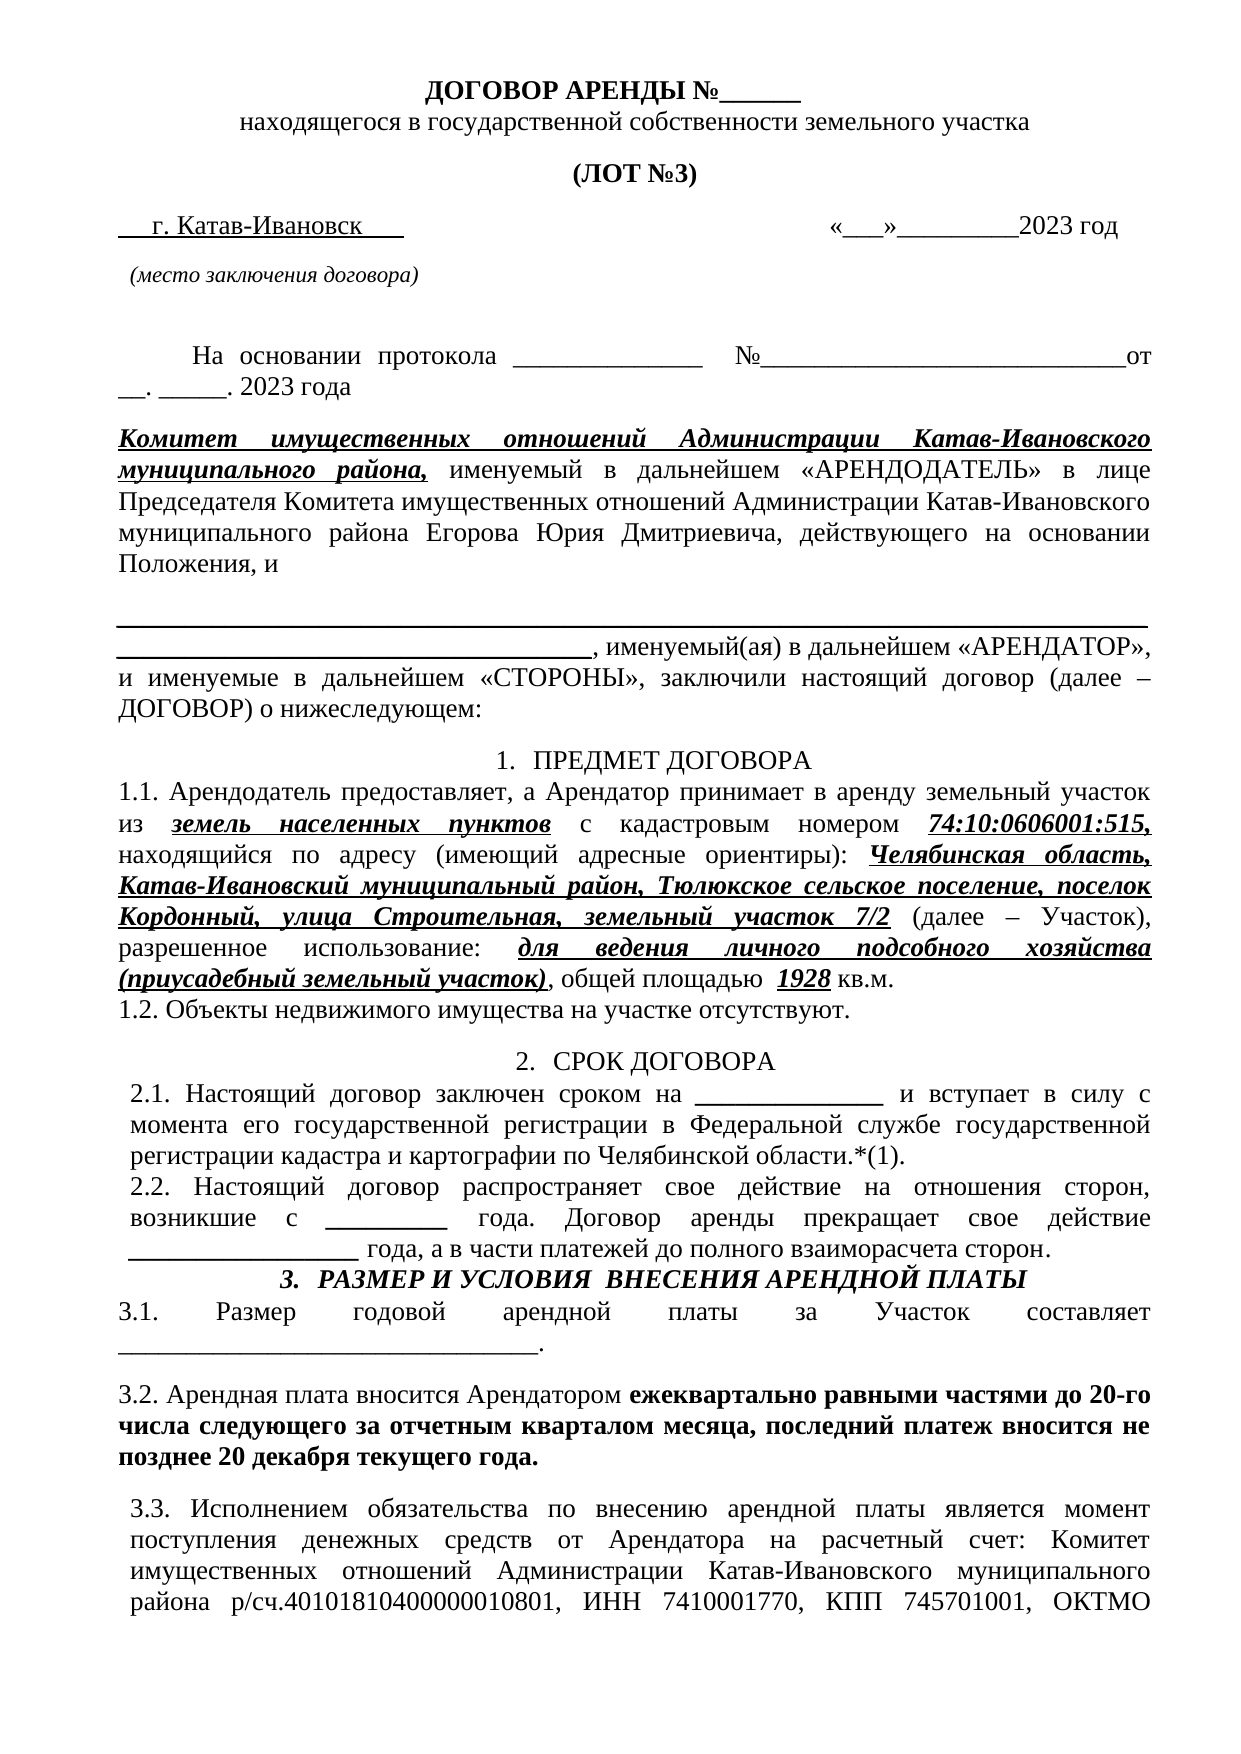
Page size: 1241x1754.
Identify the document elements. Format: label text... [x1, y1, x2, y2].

text Комитет имущественных отношений Администрации Катав-Ивановского муниципального района, именуемый в дальнейшем «АРЕНДОДАТЕЛЬ» в лице Председателя Комитета имущественных отношений Администрации Катав-Ивановского муниципального района Егорова Юрия Дмитриевича, действующего на основании Положения, и [118, 451, 1152, 578]
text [130, 1492, 1152, 1617]
title ДОГОВОР АРЕНДЫ №______ [74, 74, 1152, 105]
subtitle РАЗМЕР И УСЛОВИЯ ВНЕСЕНИЯ АРЕНДНОЙ ПЛАТЫ [156, 1263, 1152, 1295]
list СРОК ДОГОВОРА [156, 1046, 1136, 1077]
text находящегося в государственной собственности земельного участка [118, 105, 1152, 136]
text г. Катав-Ивановск «___»_________2023 год [118, 209, 1152, 240]
text (место заключения договора) [118, 261, 1152, 287]
text 2.2. Настоящий договор распространяет свое действие на отношения сторон, возникшие с _________ года. Договор аренды прекращает свое действие _________________ года, а в части платежей до полного взаиморасчета сторон. [130, 1170, 1152, 1263]
list ПРЕДМЕТ ДОГОВОРА [156, 744, 1152, 776]
text 3.2. Арендная плата вносится Арендатором ежеквартально равными частями до 20-го числа следующего за отчетным кварталом месяца, последний платеж вносится не позднее 20 декабря текущего года. [118, 1378, 1152, 1471]
text 1.2. Объекты недвижимого имущества на участке отсутствуют. [118, 993, 1152, 1025]
text 1.1. Арендодатель предоставляет, а Арендатор принимает в аренду земельный участок из земель населенных пунктов с кадастровым номером 74:10:0606001:515, находящийся по адресу (имеющий адресные ориентиры): Челябинская область, Катав-Ивановский муниципальный район, Тюлюкское сельское поселение, поселок Кордонный, улица Строительная, земельный участок 7/2 (далее – Участок), разрешенное использование: для ведения личного подсобного хозяйства (приусадебный земельный участок), общей площадью 1928 кв.м. [118, 776, 1152, 896]
text 2.1. Настоящий договор заключен сроком на ______________ и вступает в силу с момента его государственной регистрации в Федеральной службе государственной регистрации кадастра и картографии по Челябинской области.*(1). [130, 1077, 1152, 1170]
text На основании протокола ______________ №___________________________от __. _____. 2023 года [118, 339, 1152, 402]
text _______________________________________________________________________________________________________________, именуемый(ая) в дальнейшем «АРЕНДАТОР», и именуемые в дальнейшем «СТОРОНЫ», заключили настоящий договор (далее – ДОГОВОР) о нижеследующем: [118, 599, 1152, 723]
text Комитет имущественных отношений Администрации Катав-Ивановского муниципального района, именуемый в дальнейшем «АРЕНДОДАТЕЛЬ» в лице Председателя Комитета имущественных отношений Администрации Катав-Ивановского муниципального района Егорова Юрия Дмитриевича, действующего на основании Положения, и [118, 422, 1152, 449]
text (ЛОТ №3) [118, 157, 1152, 188]
text 1.1. Арендодатель предоставляет, а Арендатор принимает в аренду земельный участок из земель населенных пунктов с кадастровым номером 74:10:0606001:515, находящийся по адресу (имеющий адресные ориентиры): Челябинская область, Катав-Ивановский муниципальный район, Тюлюкское сельское поселение, поселок Кордонный, улица Строительная, земельный участок 7/2 (далее – Участок), разрешенное использование: для ведения личного подсобного хозяйства (приусадебный земельный участок), общей площадью 1928 кв.м. [118, 898, 1152, 993]
text 3.1. Размер годовой арендной платы за Участок составляет _______________________________. [118, 1295, 1152, 1357]
